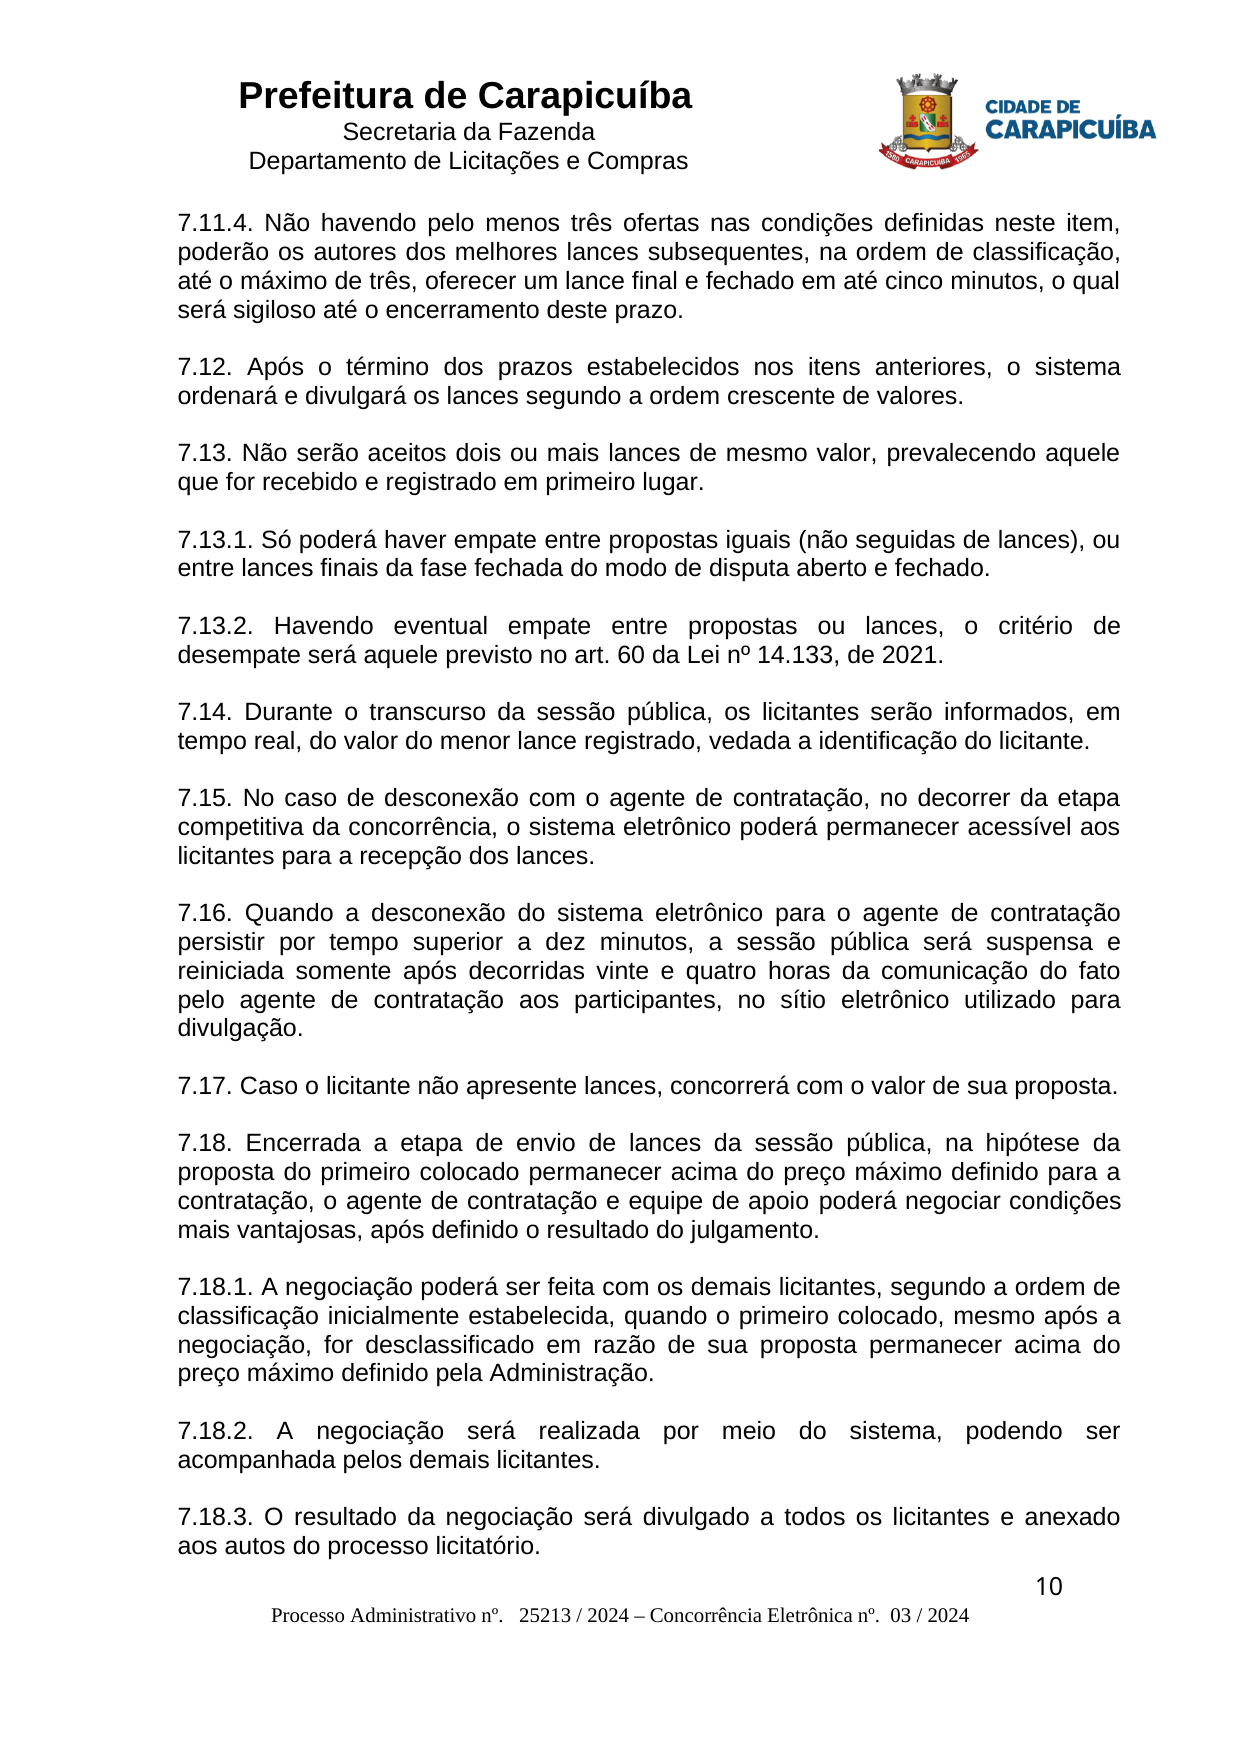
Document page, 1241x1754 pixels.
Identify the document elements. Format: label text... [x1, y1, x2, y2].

text 7.15. No caso de desconexão com o agente de contratação, no decorrer da etapa competitiva da concorrência, o sistema eletrônico poderá permanecer acessível aos licitantes para a recepção dos lances. [177, 783, 1122, 870]
text 7.18.2. A negociação será realizada por meio do sistema, podendo ser acompanhada pelos demais licitantes. [177, 1416, 1122, 1473]
text 7.17. Caso o licitante não apresente lances, concorrerá com o valor de sua proposta. [177, 1071, 1122, 1100]
text 7.18. Encerrada a etapa de envio de lances da sessão pública, na hipótese da proposta do primeiro colocado permanecer acima do preço máximo definido para a contratação, o agente de contratação e equipe de apoio poderá negociar condições mais vantajosas, após definido o resultado do julgamento. [177, 1128, 1122, 1243]
text 7.16. Quando a desconexão do sistema eletrônico para o agente de contratação persistir por tempo superior a dez minutos, a sessão pública será suspensa e reiniciada somente após decorridas vinte e quatro horas da comunicação do fato pelo agente de contratação aos participantes, no sítio eletrônico utilizado para divulgação. [177, 898, 1122, 1042]
text 7.12. Após o término dos prazos estabelecidos nos itens anteriores, o sistema ordenará e divulgará os lances segundo a ordem crescente de valores. [177, 352, 1122, 410]
text 7.14. Durante o transcurso da sessão pública, os licitantes serão informados, em tempo real, do valor do menor lance registrado, vedada a identificação do licitante. [177, 697, 1122, 755]
text 7.18.3. O resultado da negociação será divulgado a todos os licitantes e anexado aos autos do processo licitatório. [177, 1502, 1122, 1560]
picture [877, 65, 1159, 172]
text 7.18.1. A negociação poderá ser feita com os demais licitantes, segundo a ordem de classificação inicialmente estabelecida, quando o primeiro colocado, mesmo após a negociação, for desclassificado em razão de sua proposta permanecer acima do preço máximo definido pela Administração. [177, 1272, 1122, 1387]
text 7.13.2. Havendo eventual empate entre propostas ou lances, o critério de desempate será aquele previsto no art. 60 da Lei nº 14.133, de 2021. [177, 611, 1122, 668]
text 7.13.1. Só poderá haver empate entre propostas iguais (não seguidas de lances), ou entre lances finais da fase fechada do modo de disputa aberto e fechado. [177, 525, 1122, 582]
text 7.11.4. Não havendo pelo menos três ofertas nas condições definidas neste item, poderão os autores dos melhores lances subsequentes, na ordem de classificação, até o máximo de três, oferecer um lance final e fechado em até cinco minutos, o qual será sigiloso até o encerramento deste prazo. [177, 208, 1122, 323]
text 7.13. Não serão aceitos dois ou mais lances de mesmo valor, prevalecendo aquele que for recebido e registrado em primeiro lugar. [177, 438, 1122, 496]
